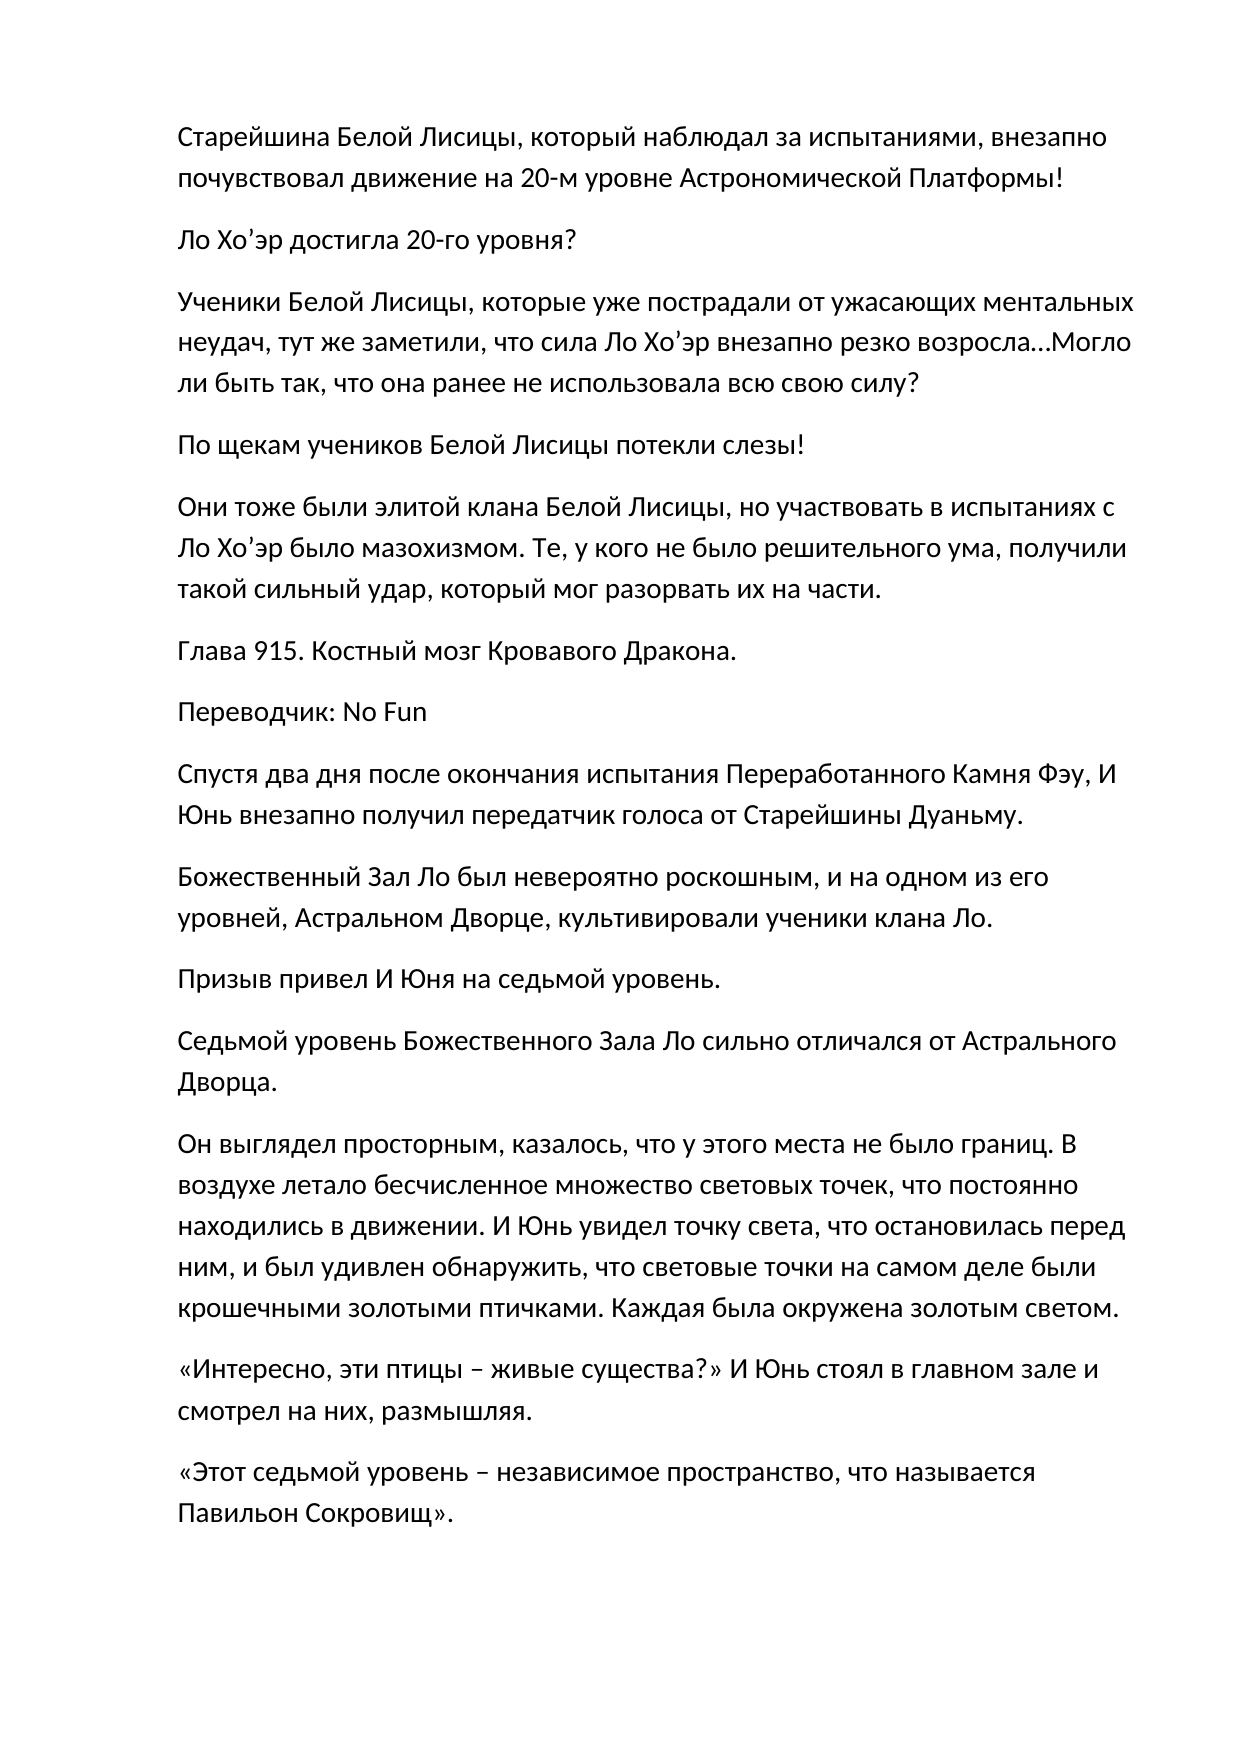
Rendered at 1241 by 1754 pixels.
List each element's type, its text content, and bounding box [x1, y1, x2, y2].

text Они тоже были элитой клана Белой Лисицы, но участвовать в испытаниях с Ло Хо’эр было мазохизмом. Те, у кого не было решительного ума, получили такой сильный удар, который мог разорвать их на части. [177, 488, 1152, 606]
text Ученики Белой Лисицы, которые уже пострадали от ужасающих ментальных неудач, тут же заметили, что сила Ло Хо’эр внезапно резко возросла…Могло ли быть так, что она ранее не использовала всю свою силу? [177, 283, 1152, 400]
text «Интересно, эти птицы – живые существа?» И Юнь стоял в главном зале и смотрел на них, размышляя. [177, 1351, 1152, 1427]
text Старейшина Белой Лисицы, который наблюдал за испытаниями, внезапно почувствовал движение на 20-м уровне Астрономической Платформы! [177, 118, 1152, 195]
text Он выглядел просторным, казалось, что у этого места не было границ. В воздухе летало бесчисленное множество световых точек, что постоянно находились в движении. И Юнь увидел точку света, что остановилась перед ним, и был удивлен обнаружить, что световые точки на самом деле были крошечными золотыми птичками. Каждая была окружена золотым светом. [177, 1125, 1152, 1324]
text Глава 915. Костный мозг Кровавого Дракона. [177, 632, 1152, 667]
text Спустя два дня после окончания испытания Переработанного Камня Фэу, И Юнь внезапно получил передатчик голоса от Старейшины Дуаньму. [177, 755, 1152, 832]
text Переводчик: No Fun [177, 693, 1152, 729]
text Призыв привел И Юня на седьмой уровень. [177, 961, 1152, 996]
text «Этот седьмой уровень – независимое пространство, что называется Павильон Сокровищ». [177, 1453, 1152, 1530]
text Божественный Зал Ло был невероятно роскошным, и на одном из его уровней, Астральном Дворце, культивировали ученики клана Ло. [177, 858, 1152, 934]
text Седьмой уровень Божественного Зала Ло сильно отличался от Астрального Дворца. [177, 1022, 1152, 1099]
text Ло Хо’эр достигла 20-го уровня? [177, 221, 1152, 256]
text По щекам учеников Белой Лисицы потекли слезы! [177, 426, 1152, 462]
